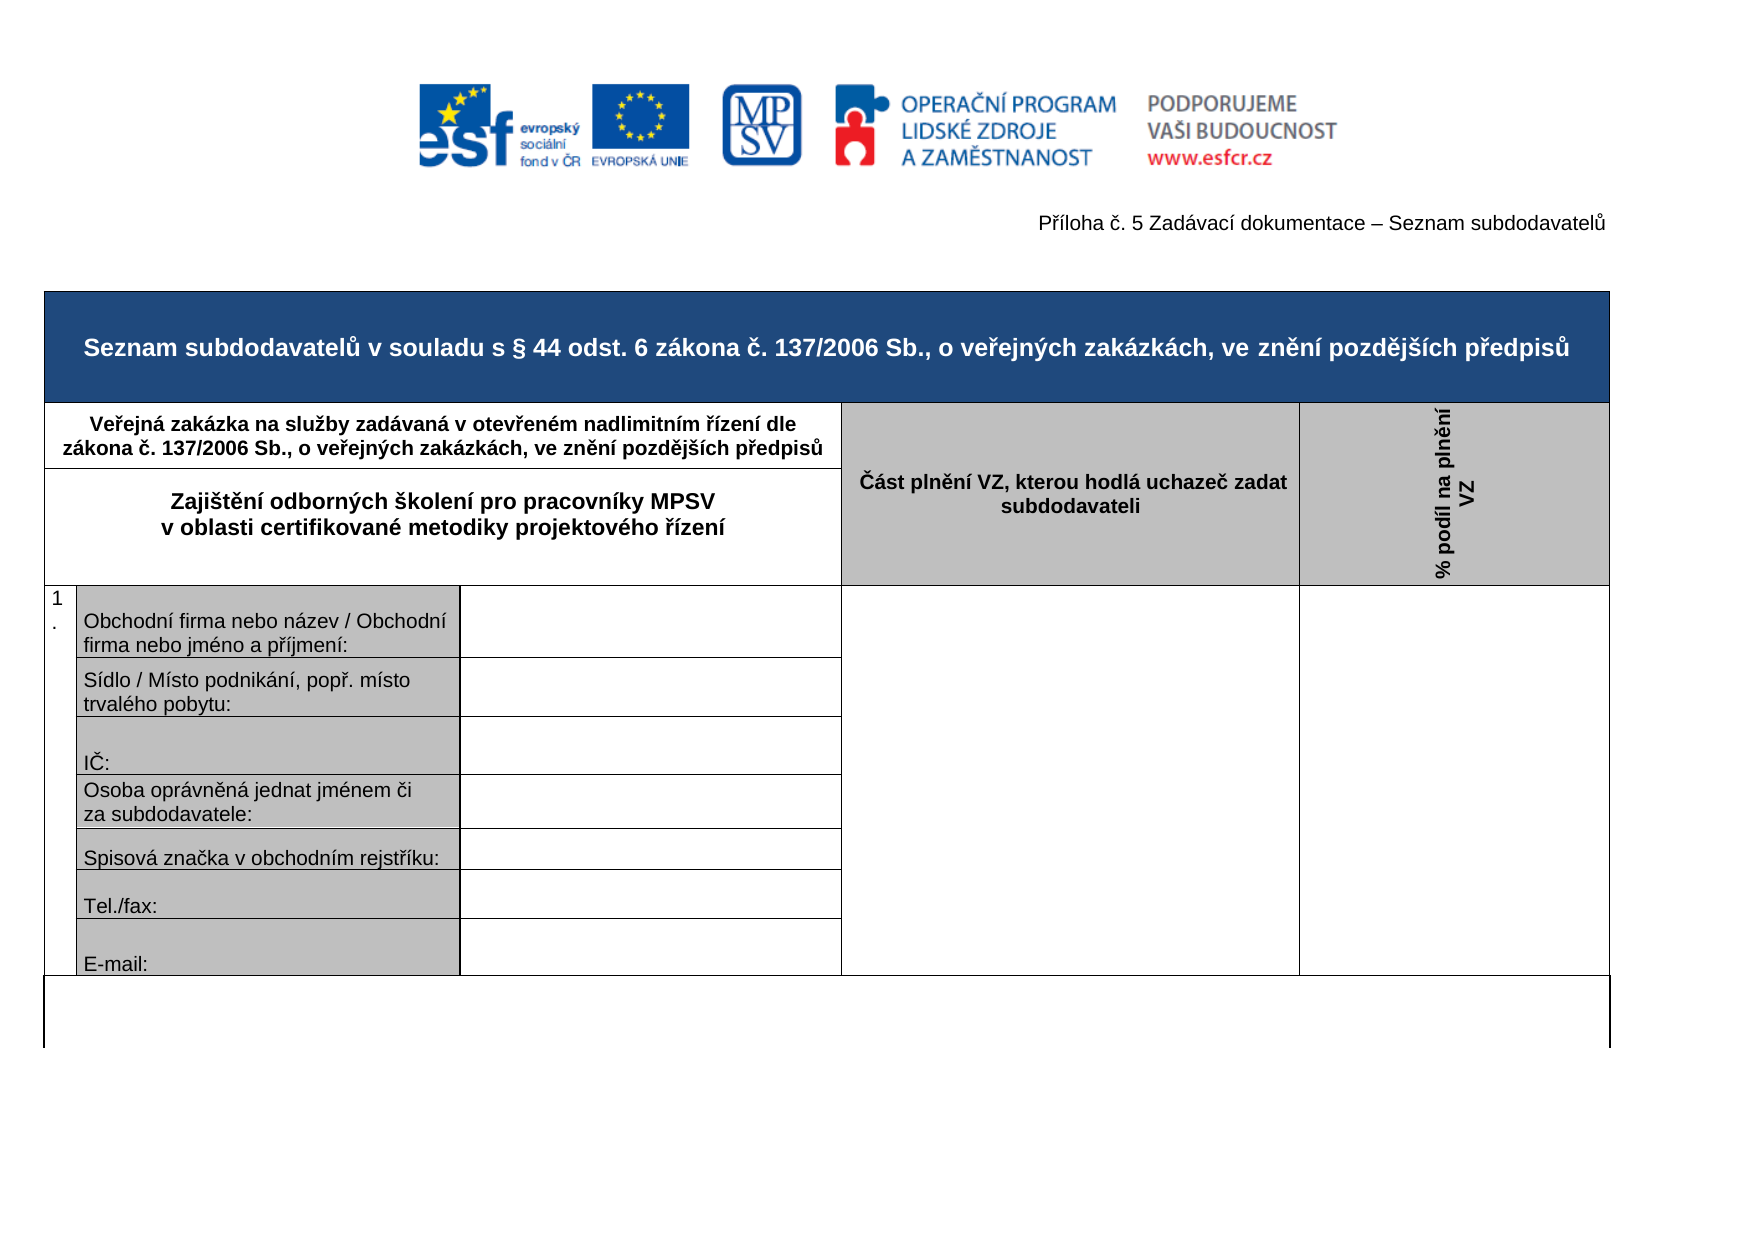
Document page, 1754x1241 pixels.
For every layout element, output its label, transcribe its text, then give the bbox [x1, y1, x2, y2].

table_cell Sídlo / Místo podnikání, popř. místo trvalého pobytu: [77, 658, 459, 716]
table_cell Obchodní firma nebo název / Obchodní firma nebo jméno a příjmení: [77, 586, 459, 657]
table_cell [461, 658, 841, 716]
table_cell [461, 829, 841, 869]
table_cell E-mail: [77, 919, 459, 975]
table_cell [842, 586, 1299, 975]
table_cell [461, 919, 841, 975]
table_cell [1300, 586, 1609, 975]
table_cell [461, 586, 841, 657]
table_cell % podíl na plnění VZ [1300, 403, 1609, 585]
table_cell [45, 976, 1609, 1048]
table_cell IČ: [77, 717, 459, 774]
table_cell [461, 775, 841, 827]
table_cell [461, 717, 841, 774]
table_cell 1. [45, 586, 76, 975]
table_cell Veřejná zakázka na služby zadávaná v otevřeném nadlimitním řízení dle zákona č. 137/2006 Sb., o veřejných zakázkách, ve znění pozdějších předpisů [45, 403, 841, 468]
table_cell Spisová značka v obchodním rejstříku: [77, 829, 459, 869]
table_cell Osoba oprávněná jednat jménem či za subdodavatele: [77, 775, 459, 827]
table_header Seznam subdodavatelů v souladu s § 44 odst. 6 zákona č. 137/2006 Sb., o veřejných zakázkách, ve znění pozdějších předpisů [45, 292, 1609, 402]
table_cell Zajištění odborných školení pro pracovníky MPSV v oblasti certifikované metodiky projektového řízení [45, 469, 841, 585]
table_cell Tel./fax: [77, 870, 459, 918]
table_cell [461, 870, 841, 918]
table_cell Část plnění VZ, kterou hodlá uchazeč zadat subdodavateli [842, 403, 1299, 585]
